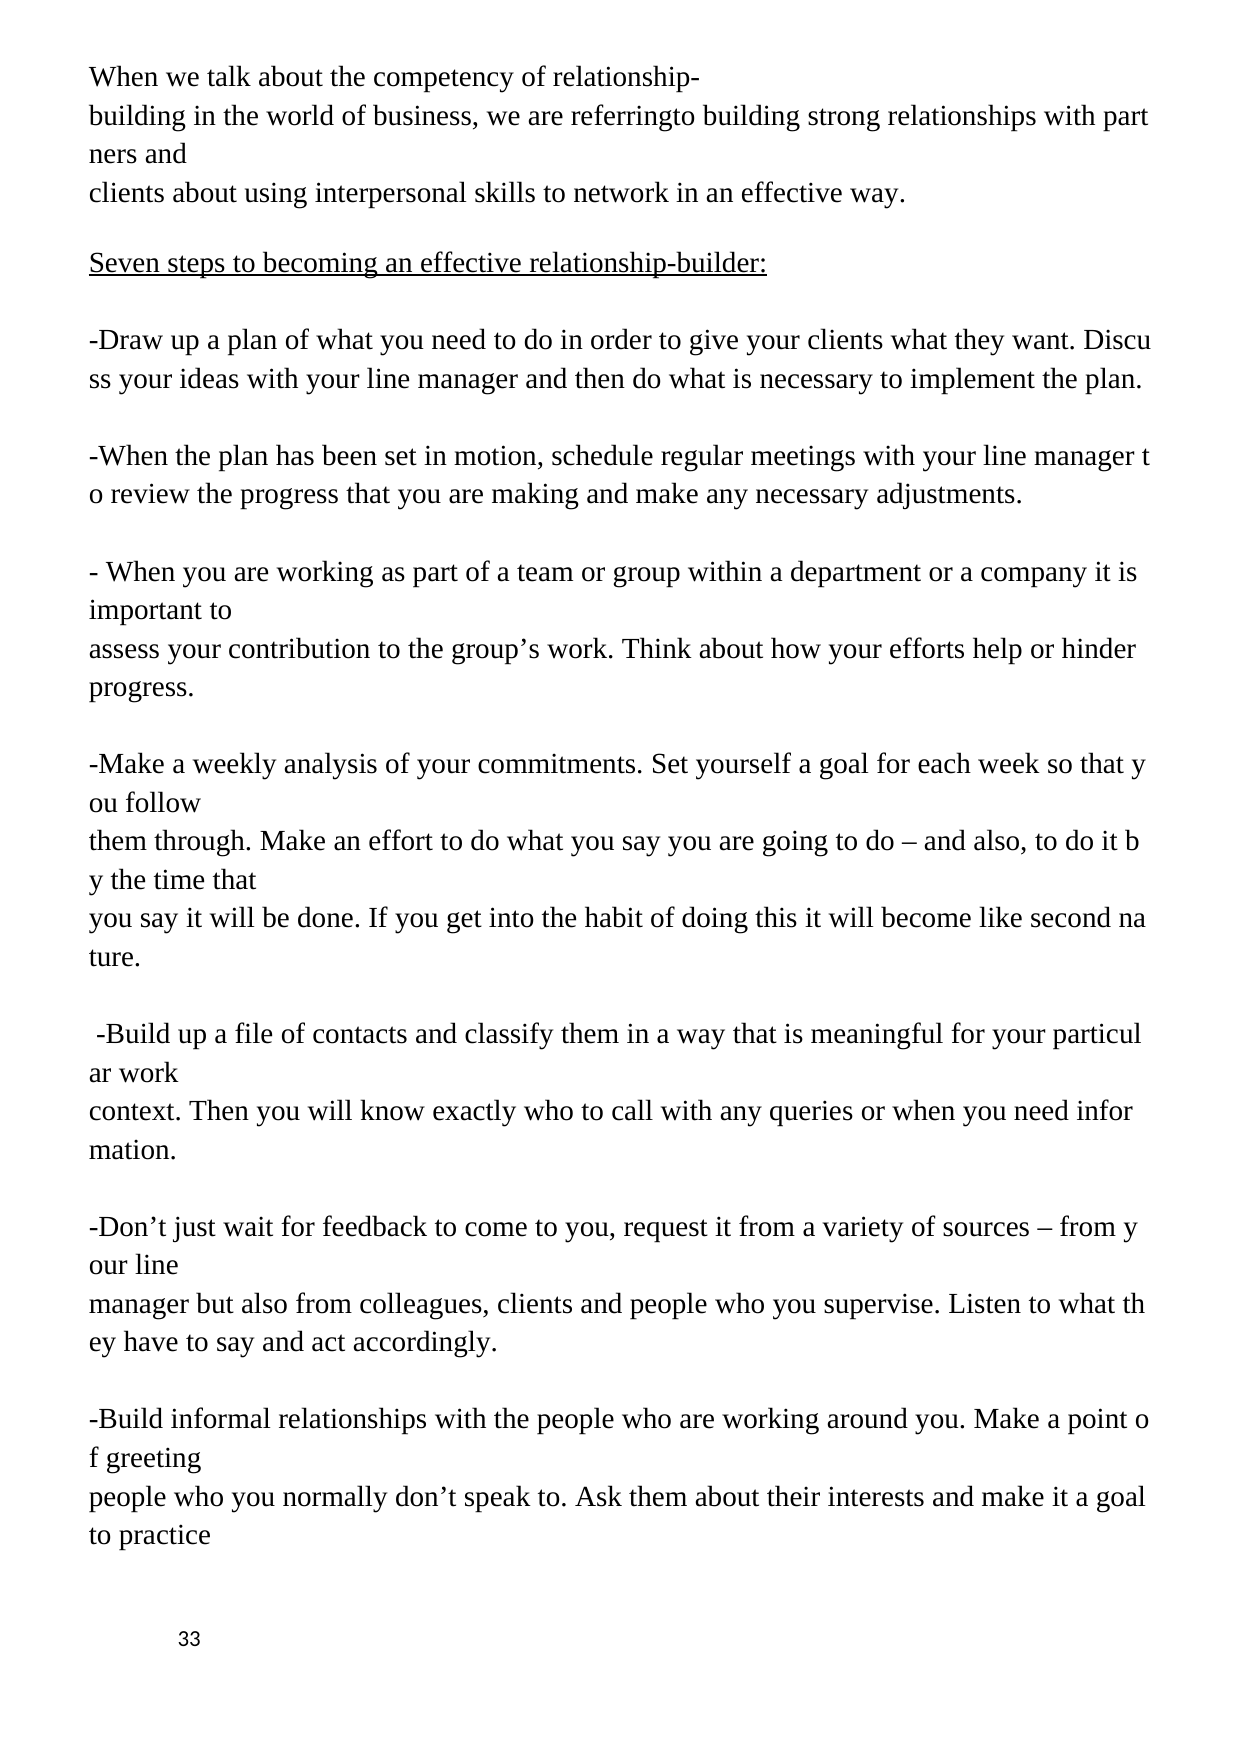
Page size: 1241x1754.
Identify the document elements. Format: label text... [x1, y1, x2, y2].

text -When the plan has been set in motion, schedule regular meetings with your line manager to review the progress that you are making and make any necessary adjustments. [88, 399, 1152, 510]
text -Don’t just wait for feedback to come to you, request it from a variety of sources – from your line manager but also from colleagues, clients and people who you supervise. Listen to what they have to say and act accordingly. [88, 1170, 1152, 1358]
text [88, 1363, 1152, 1551]
text Seven steps to becoming an effective relationship-builder: [88, 245, 1152, 279]
text clients about using interpersonal skills to network in an effective way. [88, 175, 1152, 208]
text -Make a weekly analysis of your commitments. Set yourself a goal for each week so that you follow them through. Make an effort to do what you say you are going to do – and also, to do it by the time that you say it will be done. If you get into the habit of doing this it will become like second nature. [88, 708, 1152, 973]
text -Build up a file of contacts and classify them in a way that is meaningful for your particular work context. Then you will know exactly who to call with any queries or when you need information. [88, 978, 1152, 1165]
text When we talk about the competency of relationship- building in the world of business, we are referringto building strong relationships with partners and [88, 59, 1152, 170]
text -Draw up a plan of what you need to do in order to give your clients what they want. Discuss your ideas with your line manager and then do what is necessary to implement the plan. [88, 322, 1152, 394]
text - When you are working as part of a team or group within a department or a company it is important to assess your contribution to the group’s work. Think about how your efforts help or hinder progress. [88, 515, 1152, 703]
